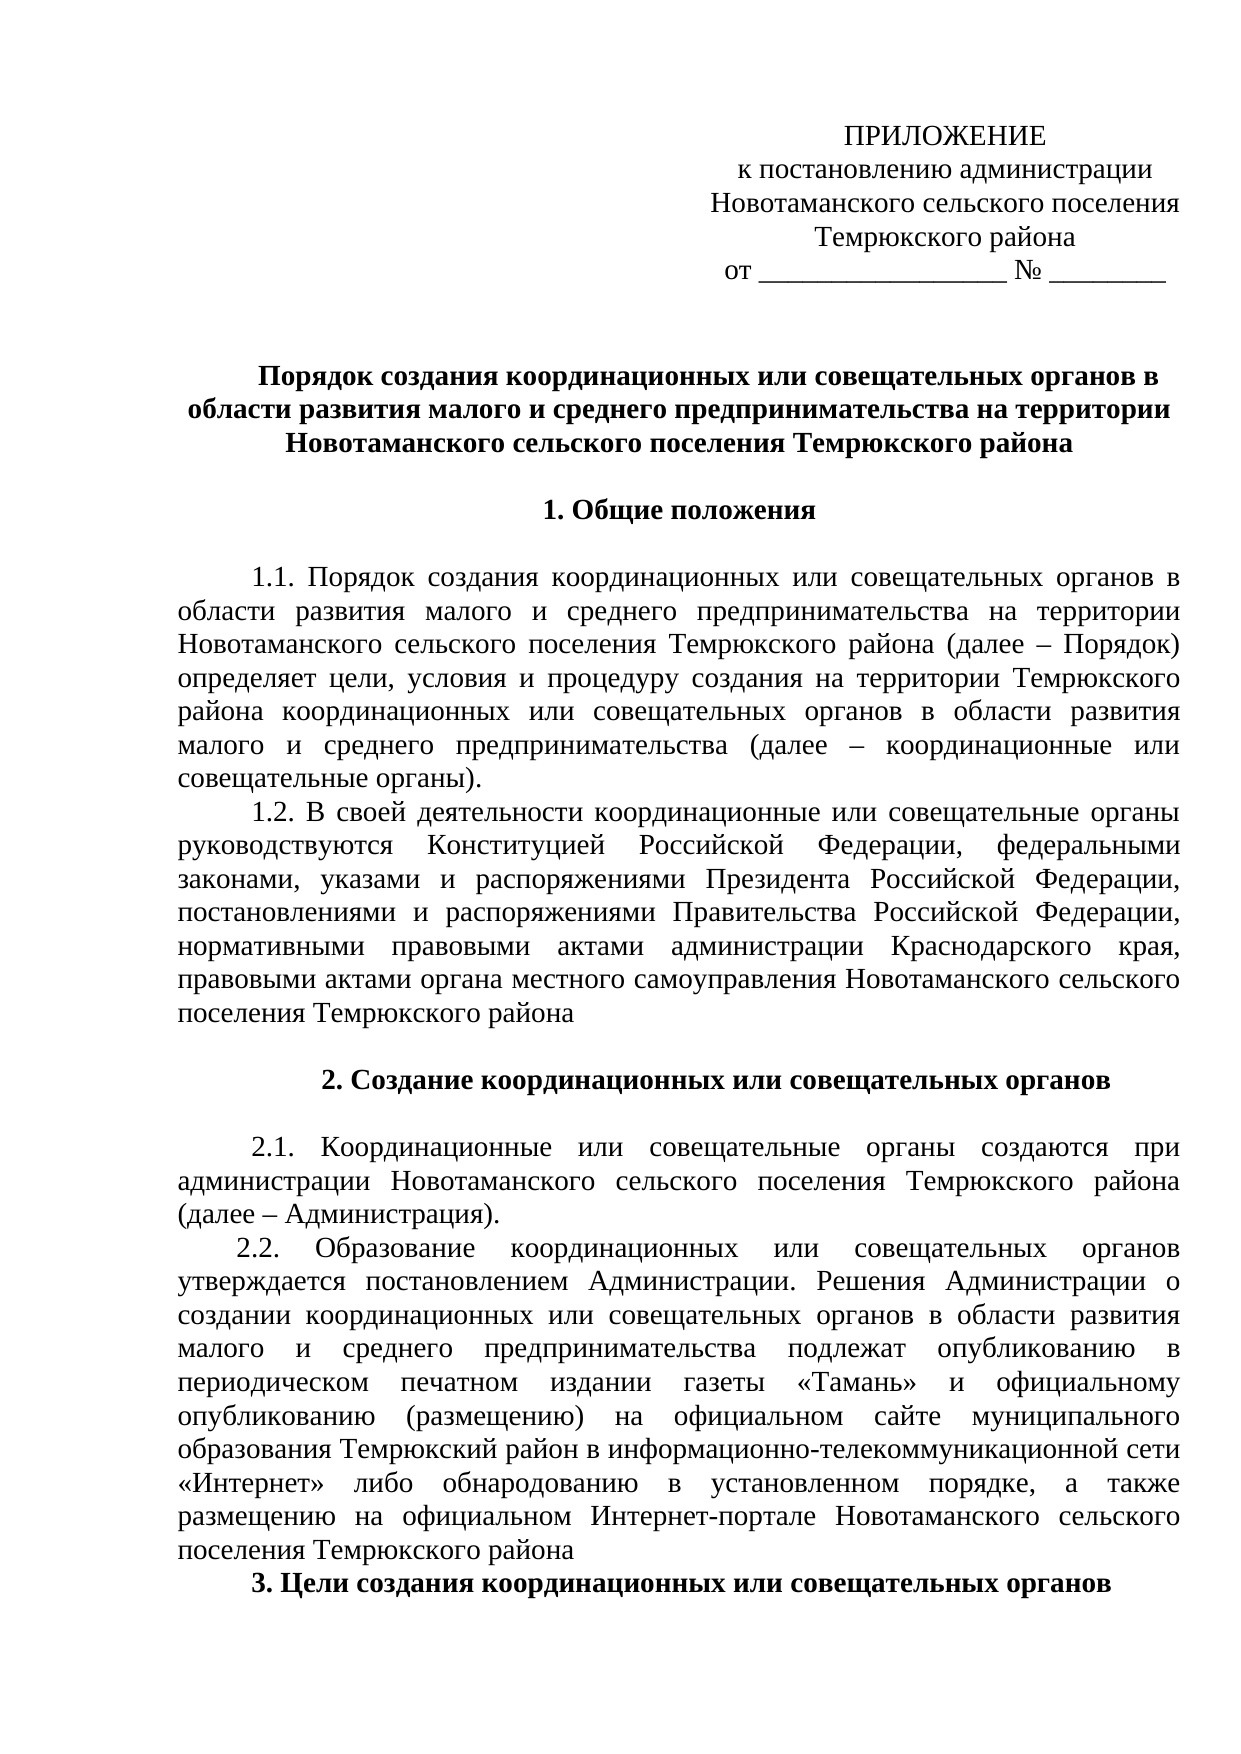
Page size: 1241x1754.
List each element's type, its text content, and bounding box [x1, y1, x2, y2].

text Новотаманского сельского поселения [177, 185, 1181, 219]
text 1.2. В своей деятельности координационные или совещательные органы руководствуются Конституцией Российской Федерации, федеральными законами, указами и распоряжениями Президента Российской Федерации, постановлениями и распоряжениями Правительства Российской Федерации, нормативными правовыми актами администрации Краснодарского края, правовыми актами органа местного самоуправления Новотаманского сельского поселения Темрюкского района [177, 794, 1181, 1029]
text 2. Создание координационных или совещательных органов [177, 1062, 1181, 1096]
text Порядок создания координационных или совещательных органов в области развития малого и среднего предпринимательства на территории Новотаманского сельского поселения Темрюкского района [177, 358, 1181, 458]
text 1. Общие положения [177, 492, 1181, 526]
text 1.1. Порядок создания координационных или совещательных органов в области развития малого и среднего предпринимательства на территории Новотаманского сельского поселения Темрюкского района (далее – Порядок) определяет цели, условия и процедуру создания на территории Темрюкского района координационных или совещательных органов в области развития малого и среднего предпринимательства (далее – координационные или совещательные органы). [177, 559, 1181, 794]
text 3. Цели создания координационных или совещательных органов [177, 1565, 1181, 1599]
text 2.1. Координационные или совещательные органы создаются при администрации Новотаманского сельского поселения Темрюкского района (далее – Администрация). [177, 1129, 1181, 1230]
text от _________________ № ________ [177, 252, 1181, 286]
text ПРИЛОЖЕНИЕ [177, 118, 1181, 152]
text к постановлению администрации [177, 152, 1181, 185]
text Темрюкского района [177, 219, 1181, 252]
text 2.2. Образование координационных или совещательных органов утверждается постановлением Администрации. Решения Администрации о создании координационных или совещательных органов в области развития малого и среднего предпринимательства подлежат опубликованию в периодическом печатном издании газеты «Тамань» и официальному опубликованию (размещению) на официальном сайте муниципального образования Темрюкский район в информационно-телекоммуникационной сети «Интернет» либо обнародованию в установленном порядке, а также размещению на официальном Интернет-портале Новотаманского сельского поселения Темрюкского района [177, 1230, 1181, 1565]
